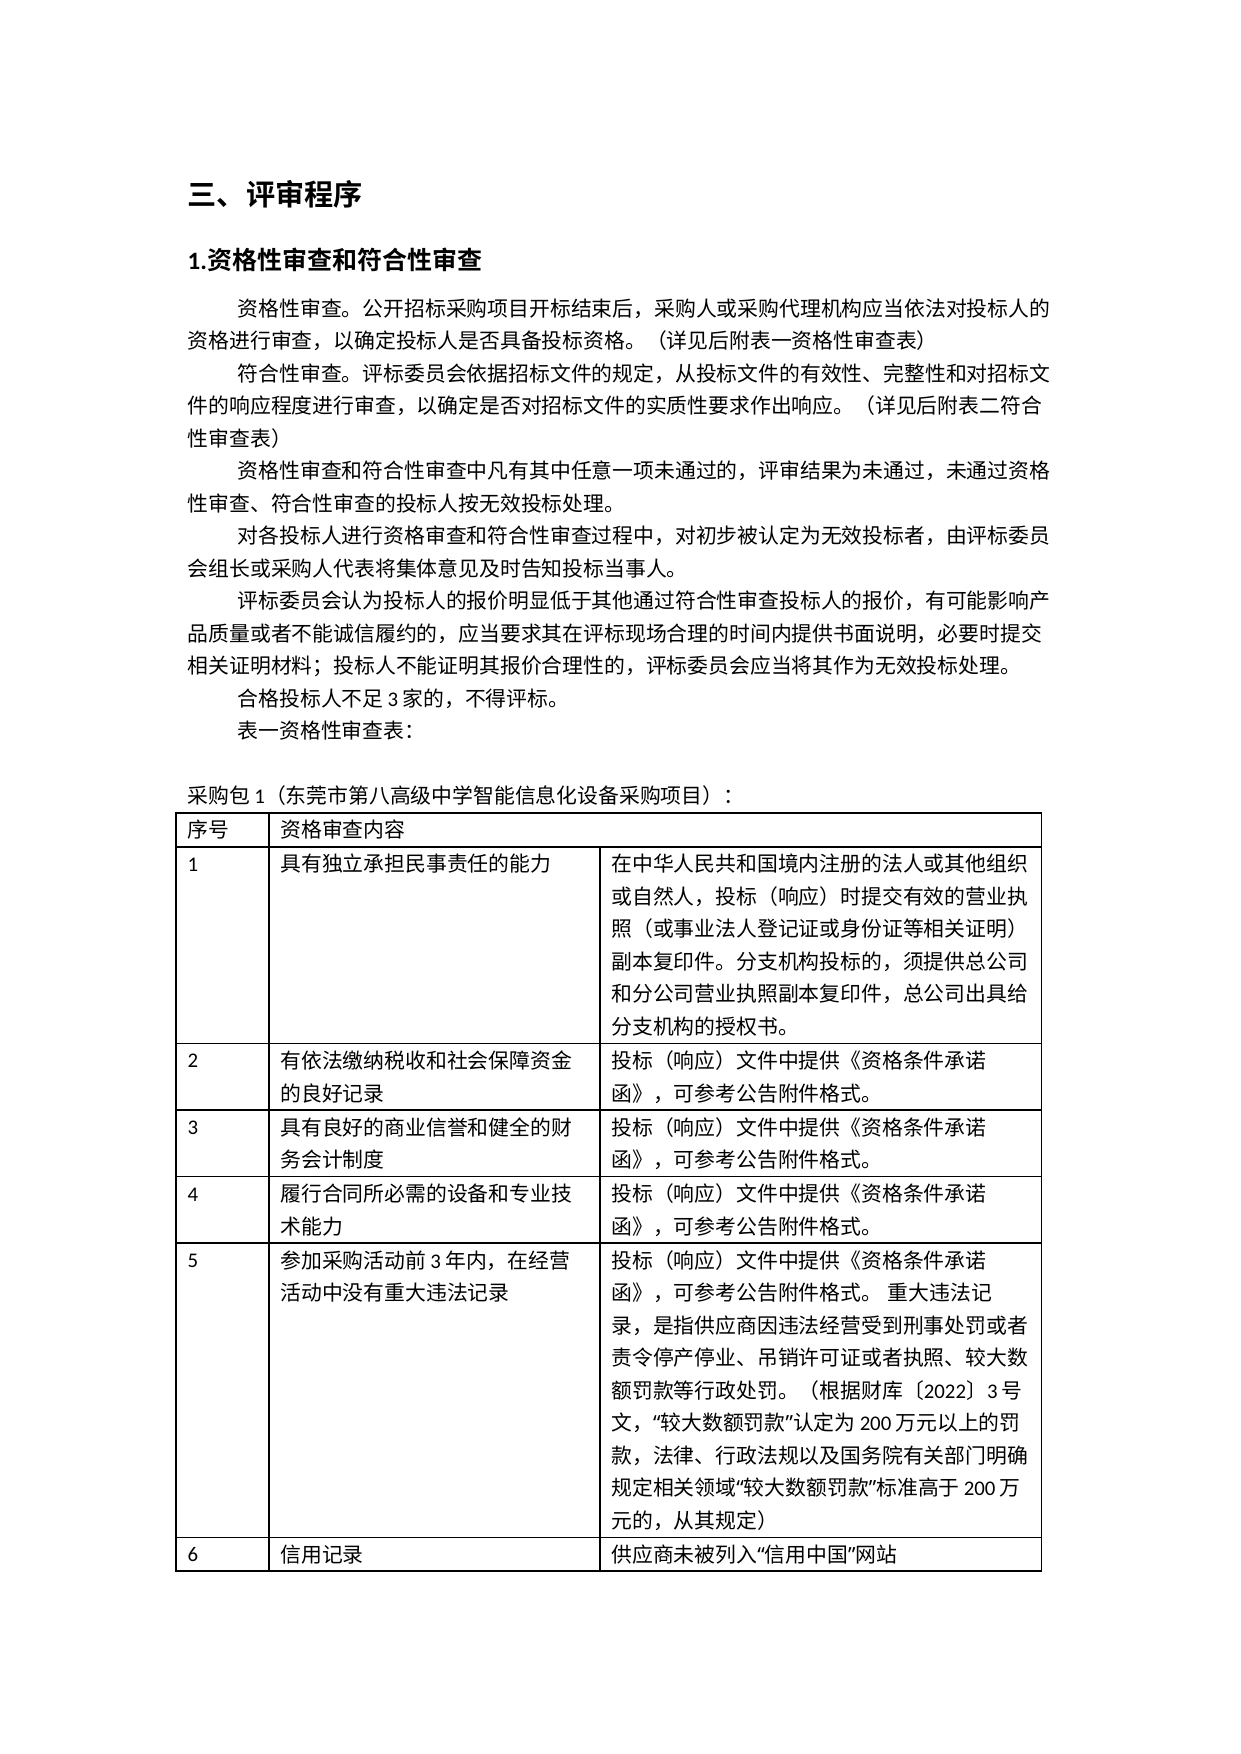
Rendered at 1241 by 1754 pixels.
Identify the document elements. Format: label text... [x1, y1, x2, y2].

table_cell 履行合同所必需的设备和专业技术能力 [270, 1177, 599, 1242]
text 三、评审程序 [187, 162, 1053, 227]
table_cell 在中华人民共和国境内注册的法人或其他组织或自然人，投标（响应）时提交有效的营业执照（或事业法人登记证或身份证等相关证明） 副本复印件。分支机构投标的，须提供总公司和分公司营业执照副本复印件，总公司出具给分支机构的授权书。 [601, 848, 1041, 1043]
text 评标委员会认为投标人的报价明显低于其他通过符合性审查投标人的报价，有可能影响产品质量或者不能诚信履约的，应当要求其在评标现场合理的时间内提供书面说明，必要时提交相关证明材料；投标人不能证明其报价合理性的，评标委员会应当将其作为无效投标处理。 [187, 584, 1053, 682]
table_cell 具有独立承担民事责任的能力 [270, 848, 599, 1043]
text 资格性审查和符合性审查中凡有其中任意一项未通过的，评审结果为未通过，未通过资格性审查、符合性审查的投标人按无效投标处理。 [187, 454, 1053, 519]
table_cell 3 [177, 1111, 268, 1176]
table_cell 投标（响应）文件中提供《资格条件承诺函》，可参考公告附件格式。 [601, 1177, 1041, 1242]
table_cell 1 [177, 848, 268, 1043]
table_header 序号 [177, 814, 268, 846]
table_cell 具有良好的商业信誉和健全的财务会计制度 [270, 1111, 599, 1176]
table_cell 2 [177, 1044, 268, 1109]
table_cell 信用记录 [270, 1538, 599, 1570]
text 合格投标人不足3家的，不得评标。 [187, 682, 1053, 714]
table_cell 有依法缴纳税收和社会保障资金的良好记录 [270, 1044, 599, 1109]
text 对各投标人进行资格审查和符合性审查过程中，对初步被认定为无效投标者，由评标委员会组长或采购人代表将集体意见及时告知投标当事人。 [187, 519, 1053, 584]
text 符合性审查。评标委员会依据招标文件的规定，从投标文件的有效性、完整性和对招标文件的响应程度进行审查，以确定是否对招标文件的实质性要求作出响应。（详见后附表二符合性审查表） [187, 357, 1053, 454]
table_cell 4 [177, 1177, 268, 1242]
table_cell 参加采购活动前3年内，在经营活动中没有重大违法记录 [270, 1244, 599, 1536]
table_cell 投标（响应）文件中提供《资格条件承诺函》，可参考公告附件格式。 [601, 1111, 1041, 1176]
text 采购包1（东莞市第八高级中学智能信息化设备采购项目）： [187, 779, 1053, 812]
table_cell 投标（响应）文件中提供《资格条件承诺函》，可参考公告附件格式。 重大违法记录，是指供应商因违法经营受到刑事处罚或者责令停产停业、吊销许可证或者执照、较大数额罚款等行政处罚。（根据财库〔2022〕3号文，“较大数额罚款”认定为200万元以上的罚款，法律、行政法规以及国务院有关部门明确规定相关领域“较大数额罚款”标准高于200万元的，从其规定） [601, 1244, 1041, 1536]
text 资格性审查。公开招标采购项目开标结束后，采购人或采购代理机构应当依法对投标人的资格进行审查，以确定投标人是否具备投标资格。（详见后附表一资格性审查表） [187, 292, 1053, 357]
table_cell 5 [177, 1244, 268, 1536]
text 1.资格性审查和符合性审查 [187, 227, 1053, 292]
table_header 资格审查内容 [270, 814, 1041, 846]
table_cell 6 [177, 1538, 268, 1570]
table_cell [601, 1538, 1041, 1570]
table_cell 投标（响应）文件中提供《资格条件承诺函》，可参考公告附件格式。 [601, 1044, 1041, 1109]
text 表一资格性审查表： [187, 714, 1053, 747]
